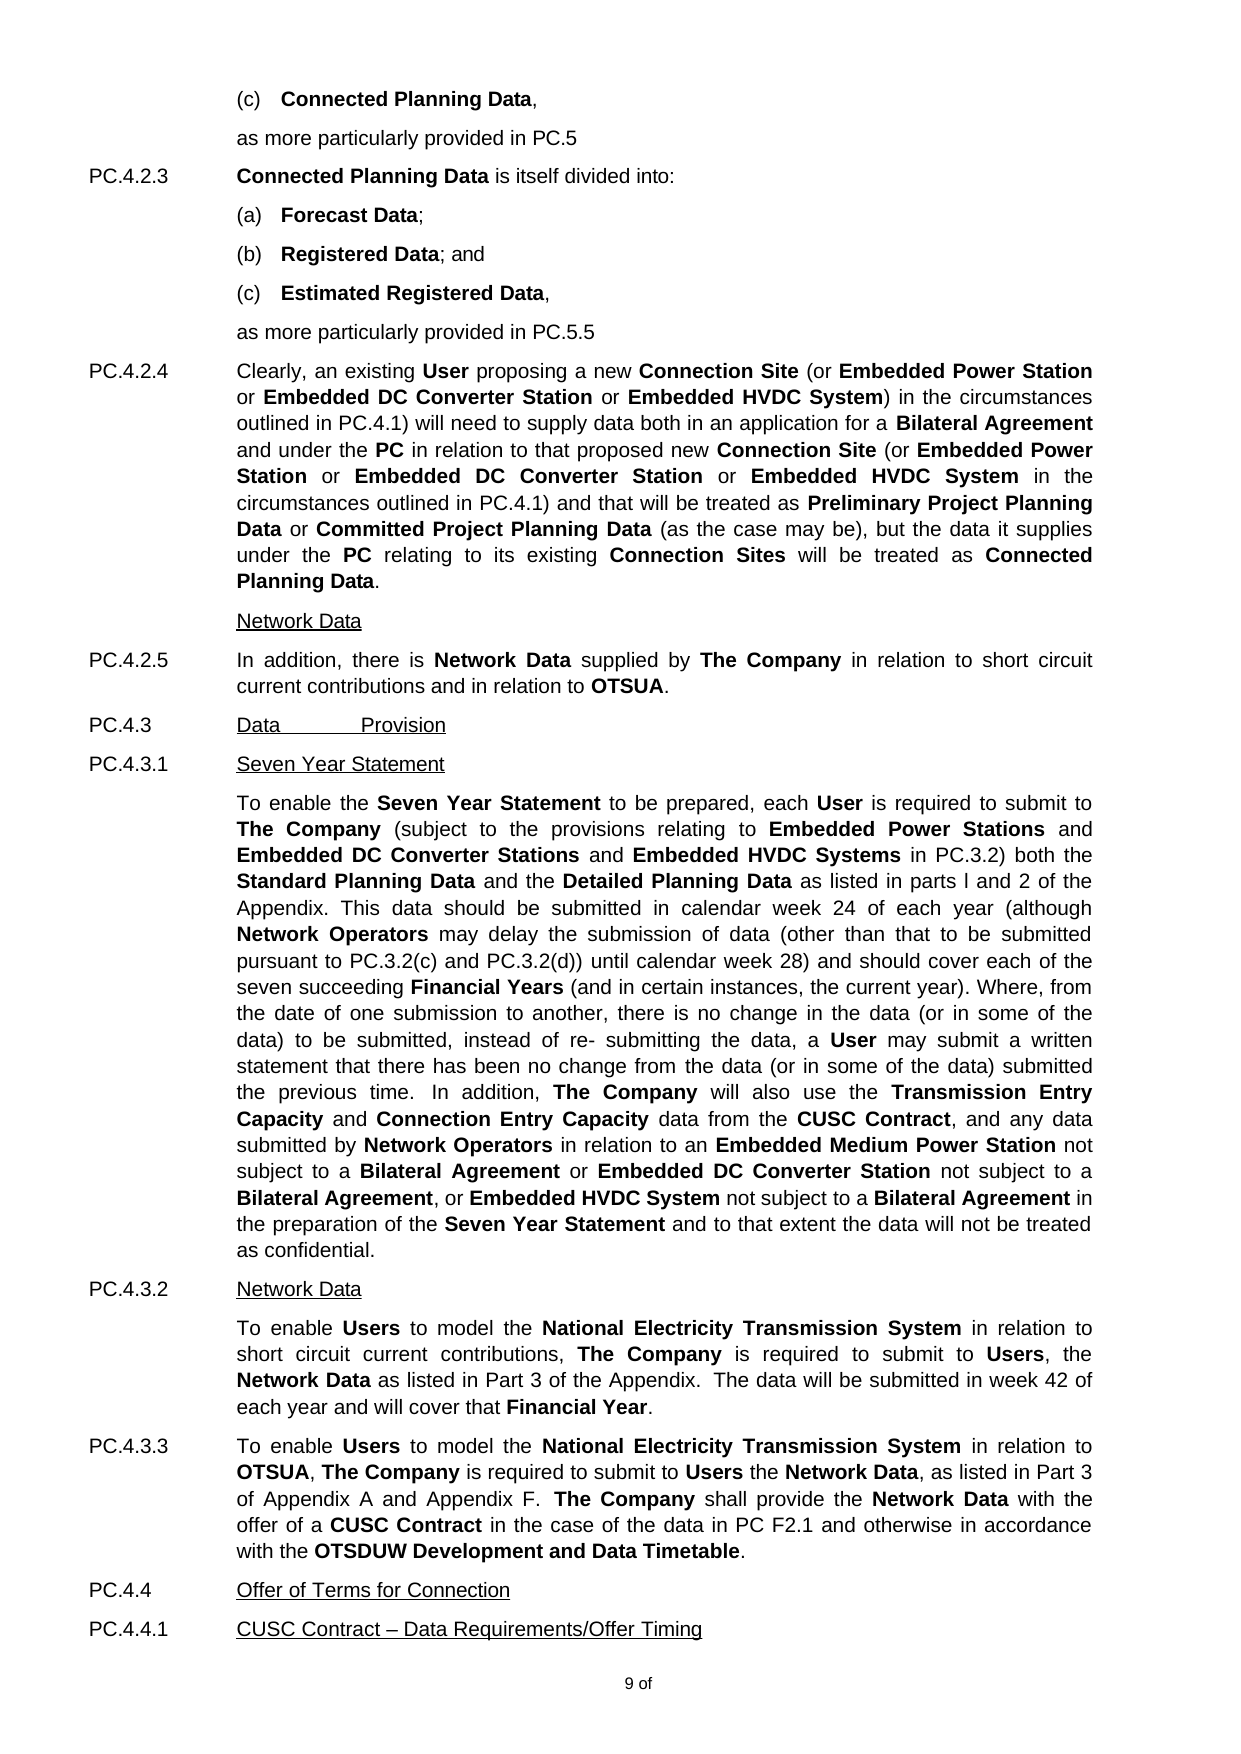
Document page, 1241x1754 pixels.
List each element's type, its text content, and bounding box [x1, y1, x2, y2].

text PC.4.2.5 In addition, there is Network Data supplied by The Company in relation to short circuit current contributions and in relation to OTSUA. [89, 647, 1093, 698]
list Registered Data; and [236, 242, 1188, 266]
text PC.4.2.4 Clearly, an existing User proposing a new Connection Site (or Embedded Power Station or Embedded DC Converter Station or Embedded HVDC System) in the circumstances outlined in PC.4.1) will need to supply data both in an application for a Bilateral Agreement and under the PC in relation to that proposed new Connection Site (or Embedded Power Station or Embedded DC Converter Station or Embedded HVDC System in the circumstances outlined in PC.4.1) and that will be treated as Preliminary Project Planning Data or Committed Project Planning Data (as the case may be), but the data it supplies under the PC relating to its existing Connection Sites will be treated as Connected Planning Data. [89, 358, 1093, 593]
text Network Data [236, 608, 1188, 632]
subtitle Forecast Data; [236, 203, 1188, 227]
text as more particularly provided in PC.5 [236, 126, 1188, 149]
text as more particularly provided in PC.5.5 [236, 320, 1188, 344]
text PC.4.3.3 To enable Users to model the National Electricity Transmission System in relation to OTSUA, The Company is required to submit to Users the Network Data, as listed in Part 3 of Appendix A and Appendix F. The Company shall provide the Network Data with the offer of a CUSC Contract in the case of the data in PC F2.1 and otherwise in accordance with the OTSDUW Development and Data Timetable. [89, 1434, 1093, 1563]
text PC.4.2.3 Connected Planning Data is itself divided into: [89, 164, 1188, 188]
text PC.4.4.1 CUSC Contract – Data Requirements/Offer Timing [89, 1617, 1188, 1641]
text PC.4.3.2 Network Data [89, 1277, 1188, 1301]
text PC.4.4 Offer of Terms for Connection [89, 1578, 1188, 1602]
subtitle Estimated Registered Data, [236, 281, 1188, 305]
subtitle Connected Planning Data, [236, 87, 1188, 111]
text To enable Users to model the National Electricity Transmission System in relation to short circuit current contributions, The Company is required to submit to Users, the Network Data as listed in Part 3 of the Appendix. The data will be submitted in week 42 of each year and will cover that Financial Year. [236, 1316, 1093, 1419]
text To enable the Seven Year Statement to be prepared, each User is required to submit to The Company (subject to the provisions relating to Embedded Power Stations and Embedded DC Converter Stations and Embedded HVDC Systems in PC.3.2) both the Standard Planning Data and the Detailed Planning Data as listed in parts l and 2 of the Appendix. This data should be submitted in calendar week 24 of each year (although Network Operators may delay the submission of data (other than that to be submitted pursuant to PC.3.2(c) and PC.3.2(d)) until calendar week 28) and should cover each of the seven succeeding Financial Years (and in certain instances, the current year). Where, from the date of one submission to another, there is no change in the data (or in some of the data) to be submitted, instead of re- submitting the data, a User may submit a written statement that there has been no change from the data (or in some of the data) submitted the previous time. In addition, The Company will also use the Transmission Entry Capacity and Connection Entry Capacity data from the CUSC Contract, and any data submitted by Network Operators in relation to an Embedded Medium Power Station not subject to a Bilateral Agreement or Embedded DC Converter Station not subject to a Bilateral Agreement, or Embedded HVDC System not subject to a Bilateral Agreement in the preparation of the Seven Year Statement and to that extent the data will not be treated as confidential. [236, 790, 1093, 1262]
text PC.4.3 Data Provision PC.4.3.1 Seven Year Statement [89, 712, 446, 775]
